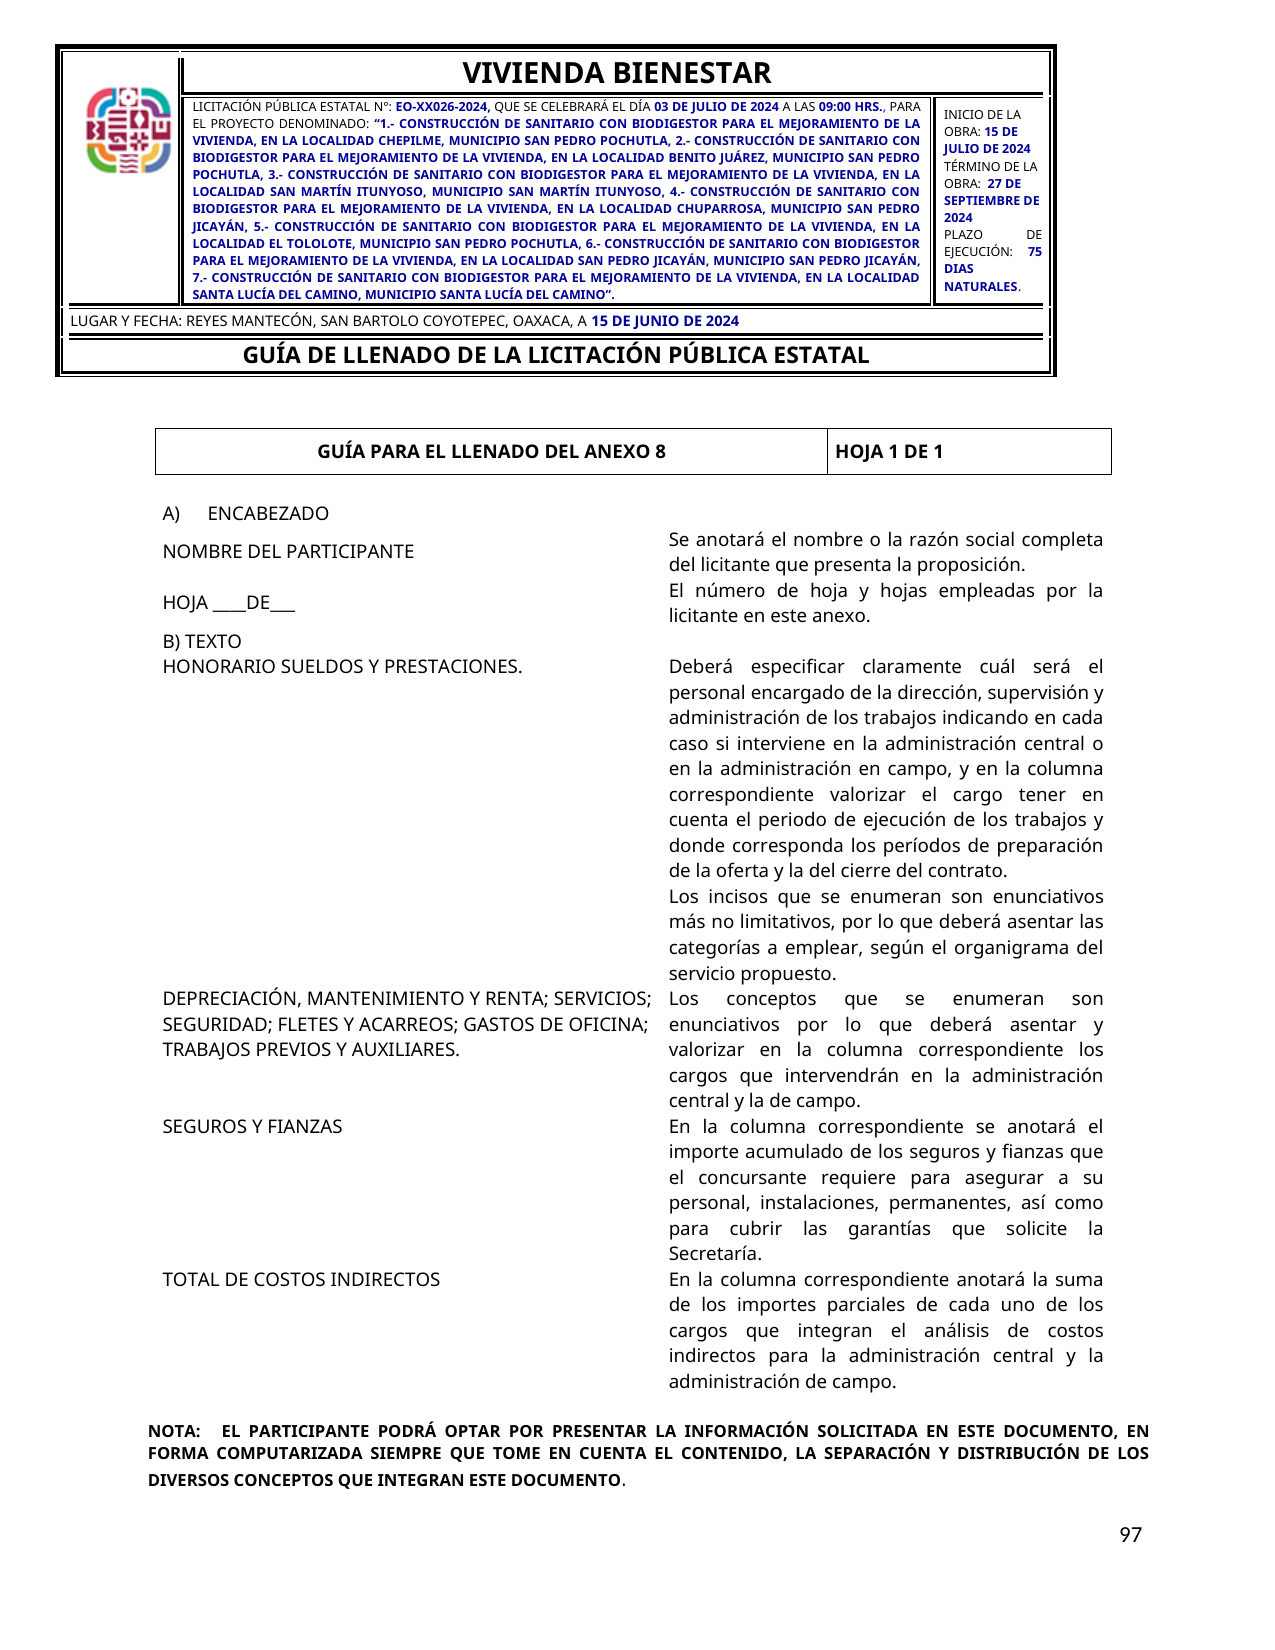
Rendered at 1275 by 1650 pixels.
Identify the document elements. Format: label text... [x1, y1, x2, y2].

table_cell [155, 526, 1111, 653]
picture [75, 79, 178, 179]
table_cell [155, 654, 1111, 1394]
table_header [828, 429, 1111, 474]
text NOTA: EL PARTICIPANTE PODRÁ OPTAR POR PRESENTAR LA INFORMACIÓN SOLICITADA EN ESTE DOCUMENTO, EN FORMA COMPUTARIZADA SIEMPRE QUE TOME EN CUENTA EL CONTENIDO, LA SEPARACIÓN Y DISTRIBUCIÓN DE LOS DIVERSOS CONCEPTOS QUE INTEGRAN ESTE DOCUMENTO. [148, 1419, 1151, 1491]
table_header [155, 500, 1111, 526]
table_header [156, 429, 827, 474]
